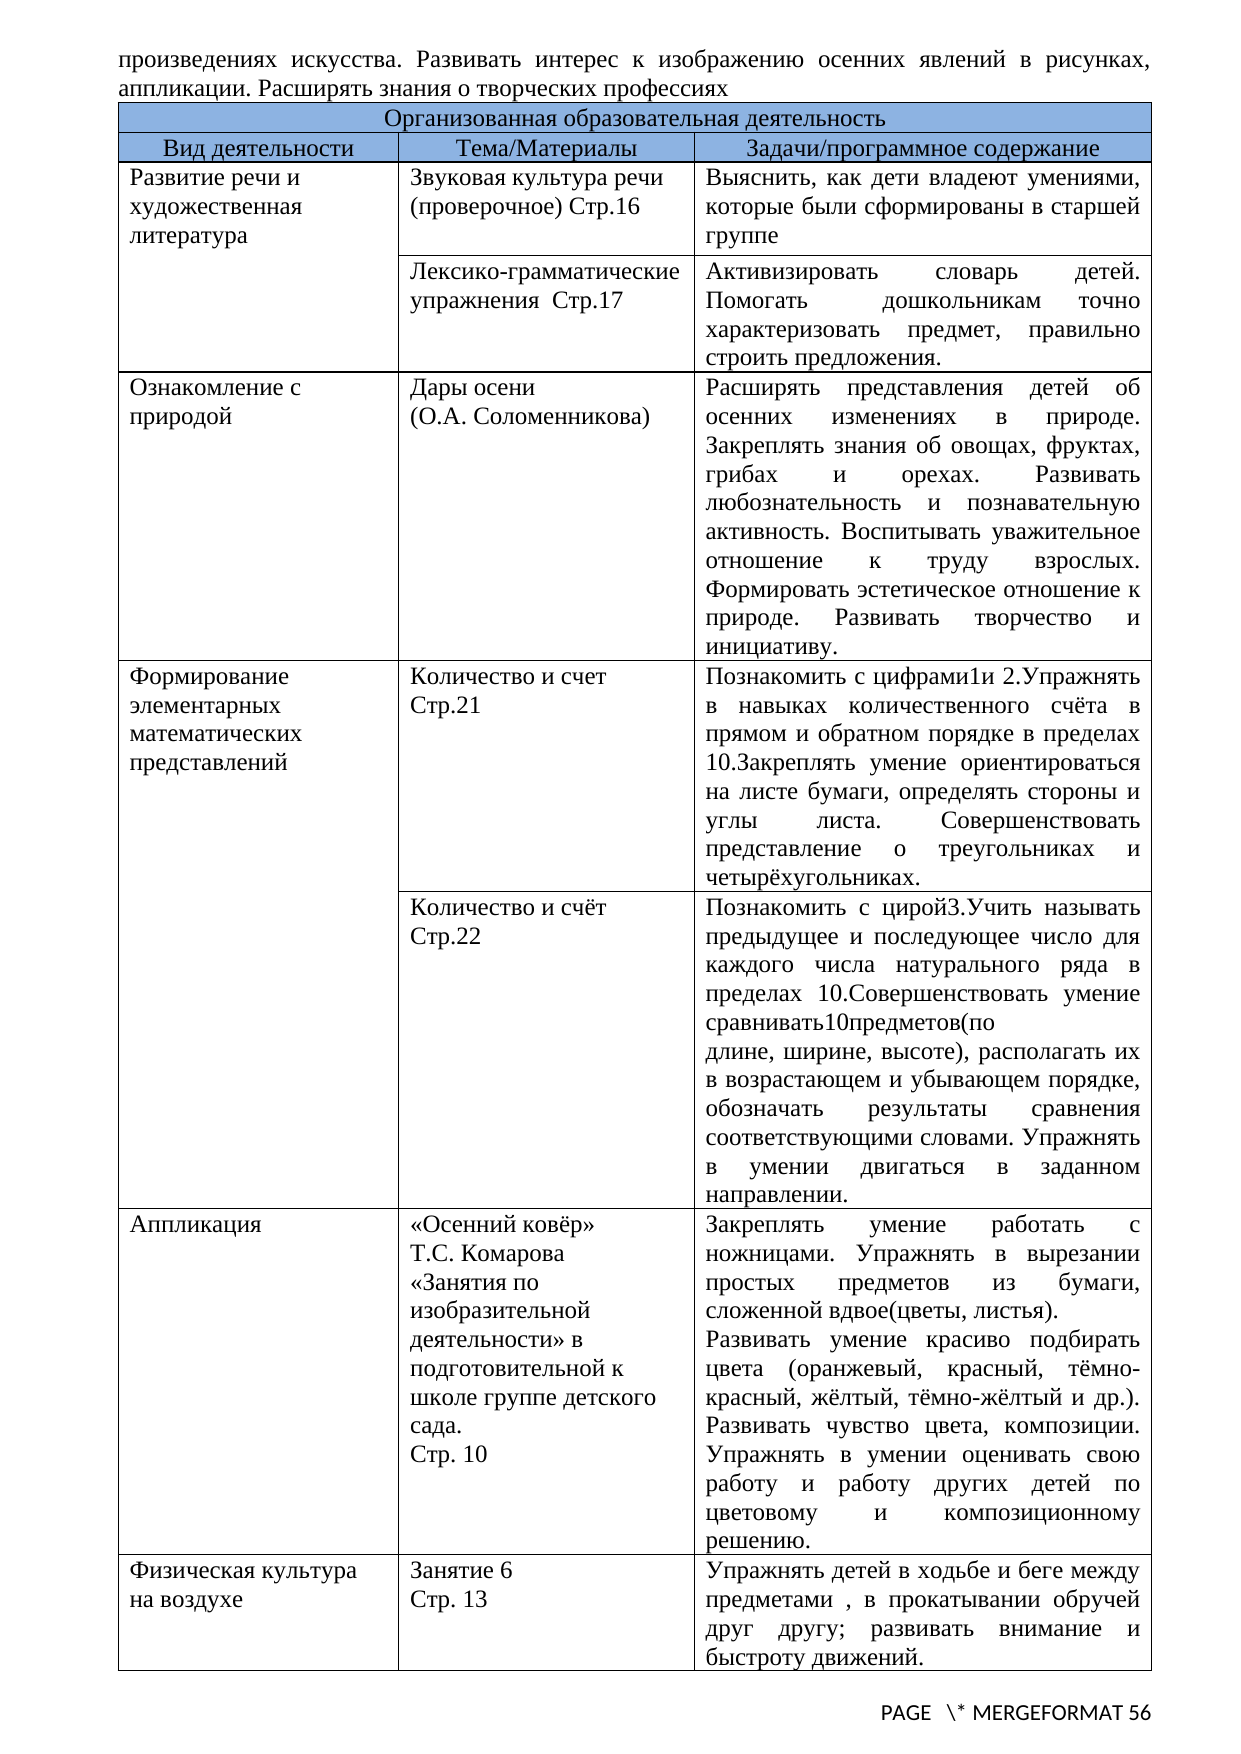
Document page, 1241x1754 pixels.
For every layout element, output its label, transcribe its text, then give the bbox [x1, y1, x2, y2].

table_cell Развитие речи и художественная литература [119, 163, 398, 371]
table_cell Формирование элементарных математических представлений [119, 661, 398, 1208]
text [118, 44, 1152, 102]
table_cell Расширять представления детей об осенних изменениях в природе. Закреплять знания об овощах, фруктах, грибах и орехах. Развивать любознательность и познавательную активность. Воспитывать уважительное отношение к труду взрослых. Формировать эстетическое отношение к природе. Развивать творчество и инициативу. [695, 373, 1151, 660]
table_cell Задачи/программное содержание [695, 133, 1151, 161]
table_cell Активизировать словарь детей. Помогать дошкольникам точно характеризовать предмет, правильно строить предложения. [695, 256, 1151, 371]
table_cell Познакомить с цирой3.Учить называть предыдущее и последующее число для каждого числа натурального ряда в пределах 10.Совершенствовать умение сравнивать10предметов(по длине, ширине, высоте), располагать их в возрастающем и убывающем порядке, обозначать результаты сравнения соответствующими словами. Упражнять в умении двигаться в заданном направлении. [695, 892, 1151, 1208]
table_cell Дары осени (О.А. Соломенникова) [399, 373, 694, 660]
table_cell Лексико-грамматические упражнения Стр.17 [399, 256, 694, 371]
table_cell Физическая культура на воздухе [119, 1555, 398, 1670]
table_cell «Осенний ковёр» Т.С. Комарова «Занятия по изобразительной деятельности» в подготовительной к школе группе детского сада. Стр. 10 [399, 1209, 694, 1554]
table_header Организованная образовательная деятельность [119, 103, 1151, 132]
table_cell Тема/Материалы [399, 133, 694, 161]
table_cell Количество и счет Стр.21 [399, 661, 694, 891]
table_cell Закреплять умение работать с ножницами. Упражнять в вырезании простых предметов из бумаги, сложенной вдвое(цветы, листья). Развивать умение красиво подбирать цвета (оранжевый, красный, тёмно-красный, жёлтый, тёмно-жёлтый и др.). Развивать чувство цвета, композиции. Упражнять в умении оценивать свою работу и работу других детей по цветовому и композиционному решению. [695, 1209, 1151, 1554]
table_cell Занятие 6 Стр. 13 [399, 1555, 694, 1670]
table_cell Звуковая культура речи (проверочное) Стр.16 [399, 163, 694, 255]
table_cell Аппликация [119, 1209, 398, 1554]
table_cell Выяснить, как дети владеют умениями, которые были сформированы в старшей группе [695, 163, 1151, 255]
table_cell Вид деятельности [119, 133, 398, 161]
table_cell Ознакомление с природой [119, 373, 398, 660]
table_cell Упражнять детей в ходьбе и беге между предметами , в прокатывании обручей друг другу; развивать внимание и быстроту движений. [695, 1555, 1151, 1670]
table_cell Познакомить с цифрами1и 2.Упражнять в навыках количественного счёта в прямом и обратном порядке в пределах 10.Закреплять умение ориентироваться на листе бумаги, определять стороны и углы листа. Совершенствовать представление о треугольниках и четырёхугольниках. [695, 661, 1151, 891]
table_cell Количество и счёт Стр.22 [399, 892, 694, 1208]
